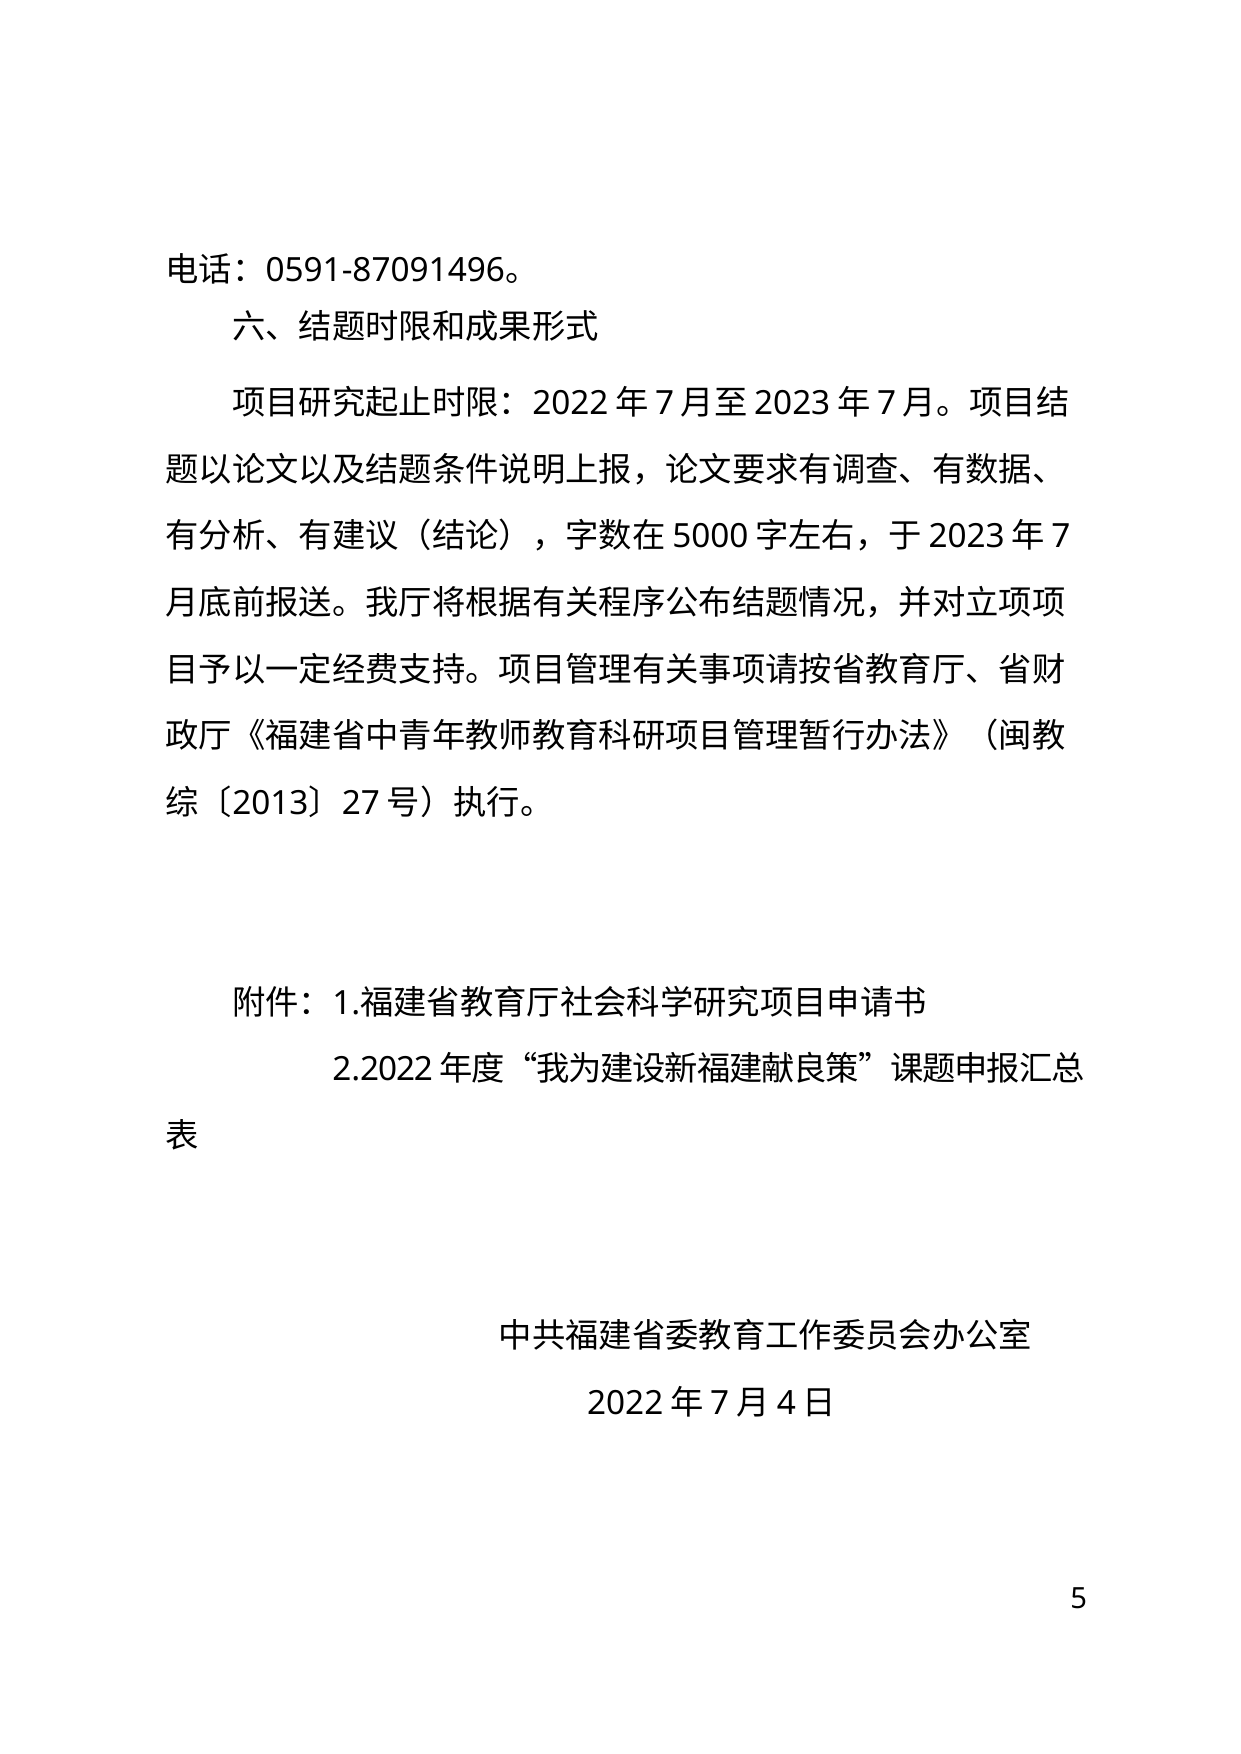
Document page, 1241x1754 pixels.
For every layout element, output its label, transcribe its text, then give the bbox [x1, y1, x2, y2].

text 附件：1.福建省教育厅社会科学研究项目申请书 [165, 957, 1087, 1024]
text 项目研究起止时限：2022年7月至2023年7月。项目结题以论文以及结题条件说明上报，论文要求有调查、有数据、有分析、有建议（结论），字数在5000字左右，于2023年7月底前报送。我厅将根据有关程序公布结题情况，并对立项项目予以一定经费支持。项目管理有关事项请按省教育厅、省财政厅《福建省中青年教师教育科研项目管理暂行办法》（闽教综〔2013〕27号）执行。 [165, 357, 1087, 824]
text 六、结题时限和成果形式 [165, 292, 1087, 357]
text 中共福建省委教育工作委员会办公室 [165, 1291, 1084, 1357]
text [165, 225, 1087, 292]
text 2.2022年度“我为建设新福建献良策”课题申报汇总表 [165, 1024, 1087, 1157]
text 2022年7月 4日 [165, 1357, 1084, 1424]
